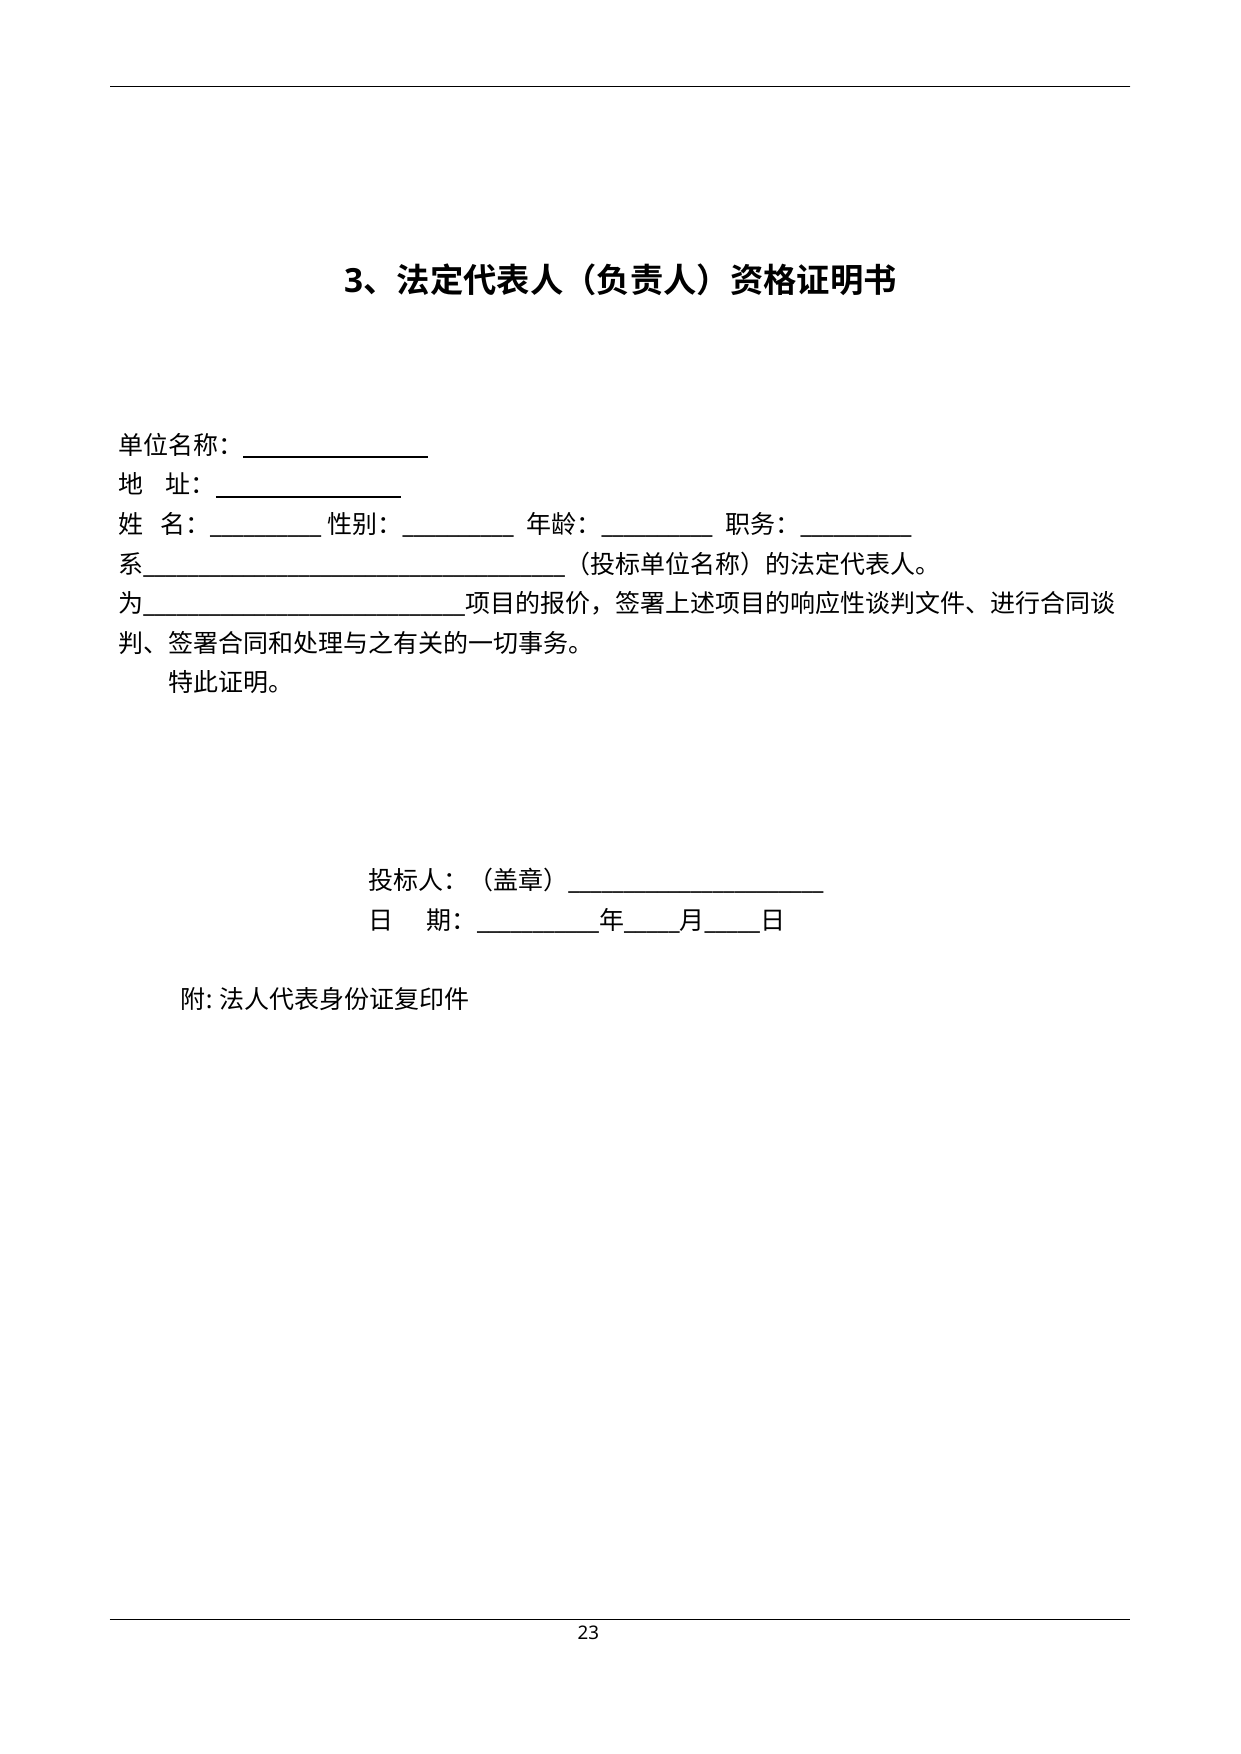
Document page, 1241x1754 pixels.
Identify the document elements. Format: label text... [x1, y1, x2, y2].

text 姓 名：__________ 性别：__________ 年龄：__________ 职务：__________ [118, 503, 1122, 542]
text 特此证明。 [118, 661, 1122, 701]
text 地 址： [118, 463, 1122, 503]
text 投标人：（盖章）_______________________ [118, 859, 1122, 899]
text 3、法定代表人（负责人）资格证明书 [118, 242, 1122, 305]
text 日 期：___________年_____月_____日 [118, 899, 1122, 938]
text 系______________________________________（投标单位名称）的法定代表人。 [118, 542, 1122, 582]
text 单位名称： [118, 424, 1122, 463]
text 为_____________________________项目的报价，签署上述项目的响应性谈判文件、进行合同谈判、签署合同和处理与之有关的一切事务。 [118, 582, 1122, 661]
text 附: 法人代表身份证复印件 [118, 978, 1122, 1017]
